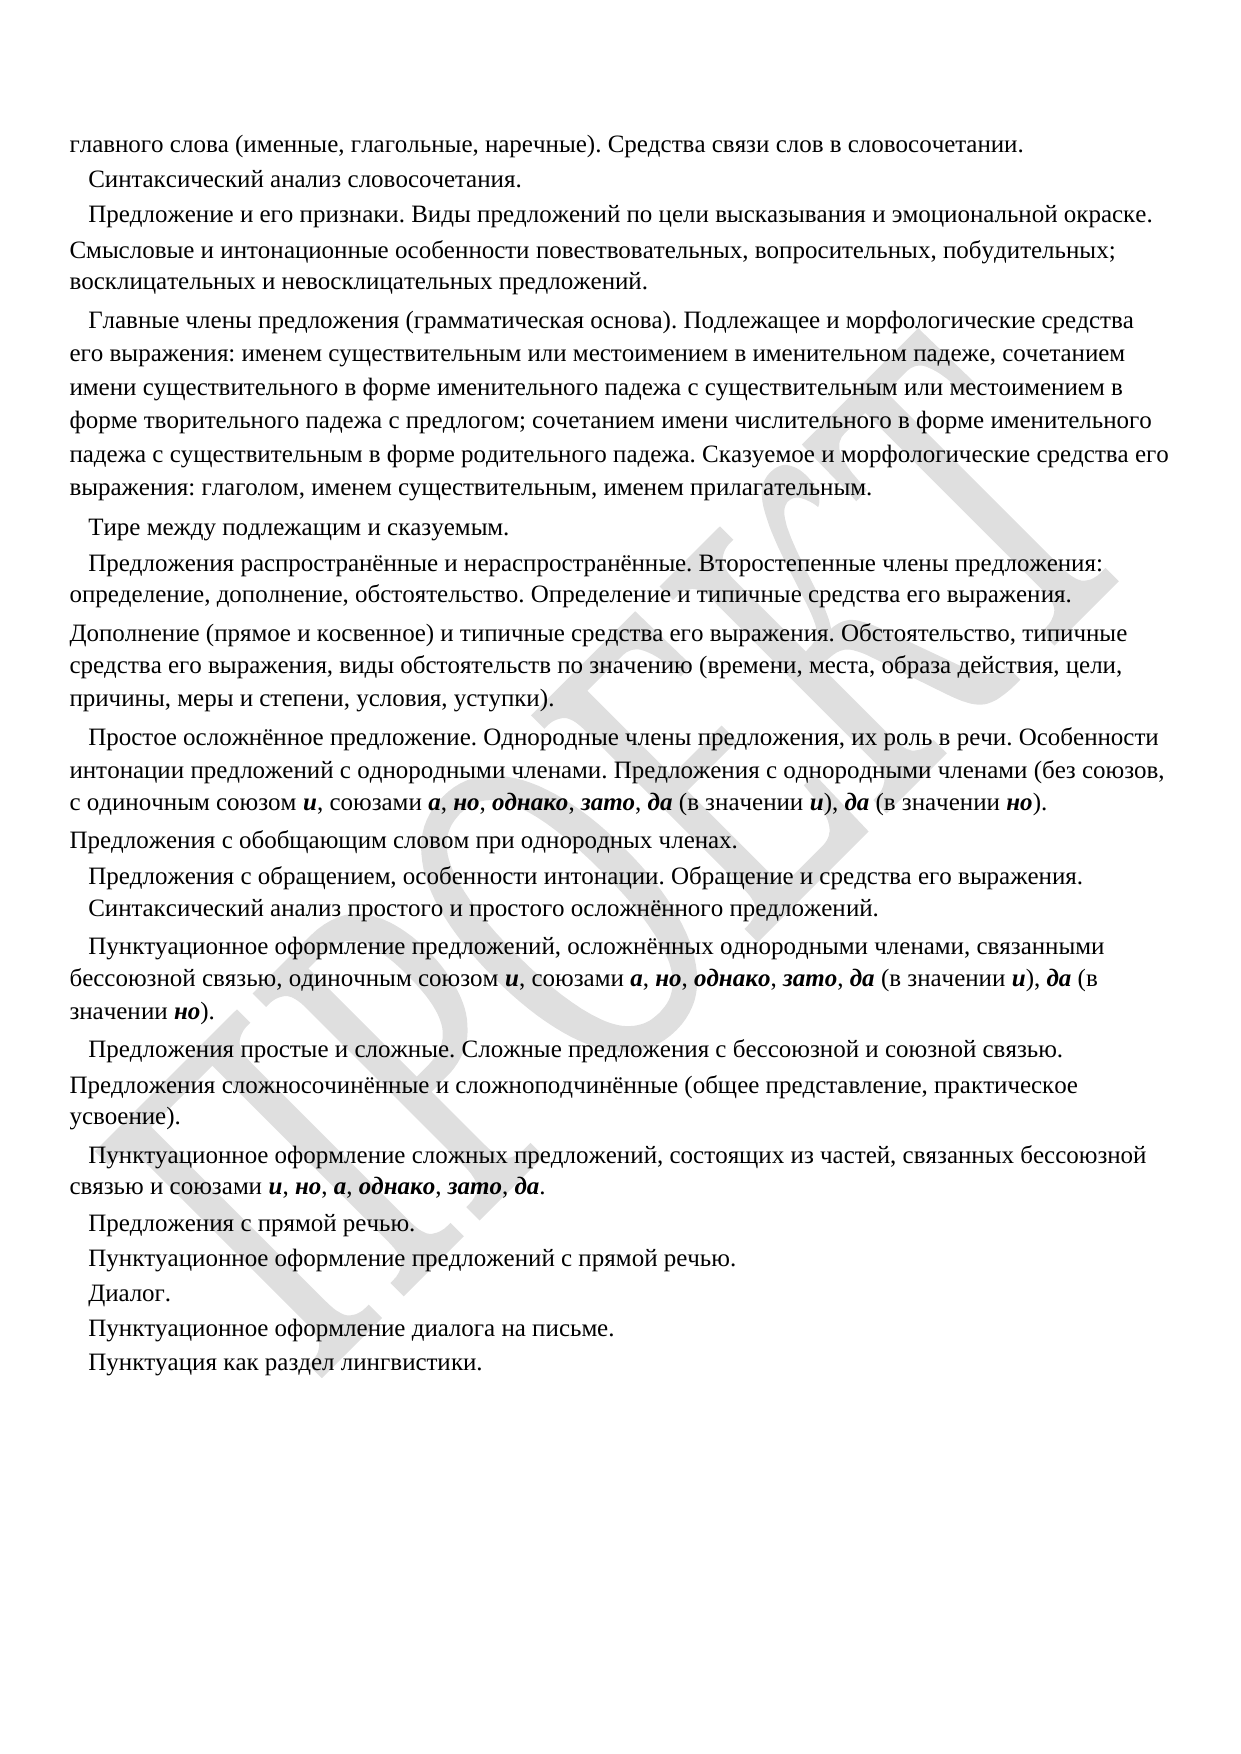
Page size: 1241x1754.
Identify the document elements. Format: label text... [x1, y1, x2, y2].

text Предложение и его признаки. Виды предложений по цели высказывания и эмоциональной окраске. [69, 200, 1172, 228]
text Предложения с прямой речью. [88, 1210, 1172, 1237]
text Тире между подлежащим и сказуемым. [88, 513, 1172, 541]
text Пунктуационное оформление предложений, осложнённых однородными членами, связанными бессоюзной связью, одиночным союзом и, союзами а, но, однако, зато, да (в значении и), да (в значении но). [69, 931, 1112, 1025]
text Предложения с обращением, особенности интонации. Обращение и средства его выражения. Синтаксический анализ простого и простого осложнённого предложений. [88, 861, 1097, 921]
text Предложения простые и сложные. Сложные предложения с бессоюзной и союзной связью. [88, 1036, 1172, 1063]
text Дополнение (прямое и косвенное) и типичные средства его выражения. Обстоятельство, типичные средства его выражения, виды обстоятельств по значению (времени, места, образа действия, цели, причины, меры и степени, условия, уступки). [69, 618, 1142, 711]
text Предложения с обобщающим словом при однородных членах. [69, 827, 1172, 854]
text Пунктуационное оформление сложных предложений, состоящих из частей, связанных бессоюзной связью и союзами и, но, а, однако, зато, да. [69, 1140, 1157, 1200]
text Диалог. [88, 1279, 1172, 1307]
text Простое осложнённое предложение. Однородные члены предложения, их роль в речи. Особенности интонации предложений с однородными членами. Предложения с однородными членами (без союзов, с одиночным союзом и, союзами а, но, однако, зато, да (в значении и), да (в значении но). [69, 722, 1172, 816]
text Предложения распространённые и нераспространённые. Второстепенные члены предложения: определение, дополнение, обстоятельство. Определение и типичные средства его выражения. [69, 548, 1112, 608]
text Главные члены предложения (грамматическая основа). Подлежащее и морфологические средства его выражения: именем существительным или местоимением в именительном падеже, сочетанием имени существительного в форме именительного падежа с существительным или местоимением в форме творительного падежа с предлогом; сочетанием имени числительного в форме именительного падежа с существительным в форме родительного падежа. Сказуемое и морфологические средства его выражения: глаголом, именем существительным, именем прилагательным. [69, 305, 1172, 501]
text Смысловые и интонационные особенности повествовательных, вопросительных, побудительных; восклицательных и невосклицательных предложений. [69, 235, 1127, 295]
text Пунктуационное оформление диалога на письме. [88, 1314, 1172, 1341]
text Пунктуация как раздел лингвистики. [88, 1349, 1172, 1376]
text Синтаксический анализ словосочетания. [88, 166, 1172, 193]
text главного слова (именные, глагольные, наречные). Средства связи слов в словосочетании. [69, 131, 1172, 158]
text Предложения сложносочинённые и сложноподчинённые (общее представление, практическое усвоение). [69, 1070, 1082, 1130]
text Пунктуационное оформление предложений с прямой речью. [88, 1245, 1172, 1272]
